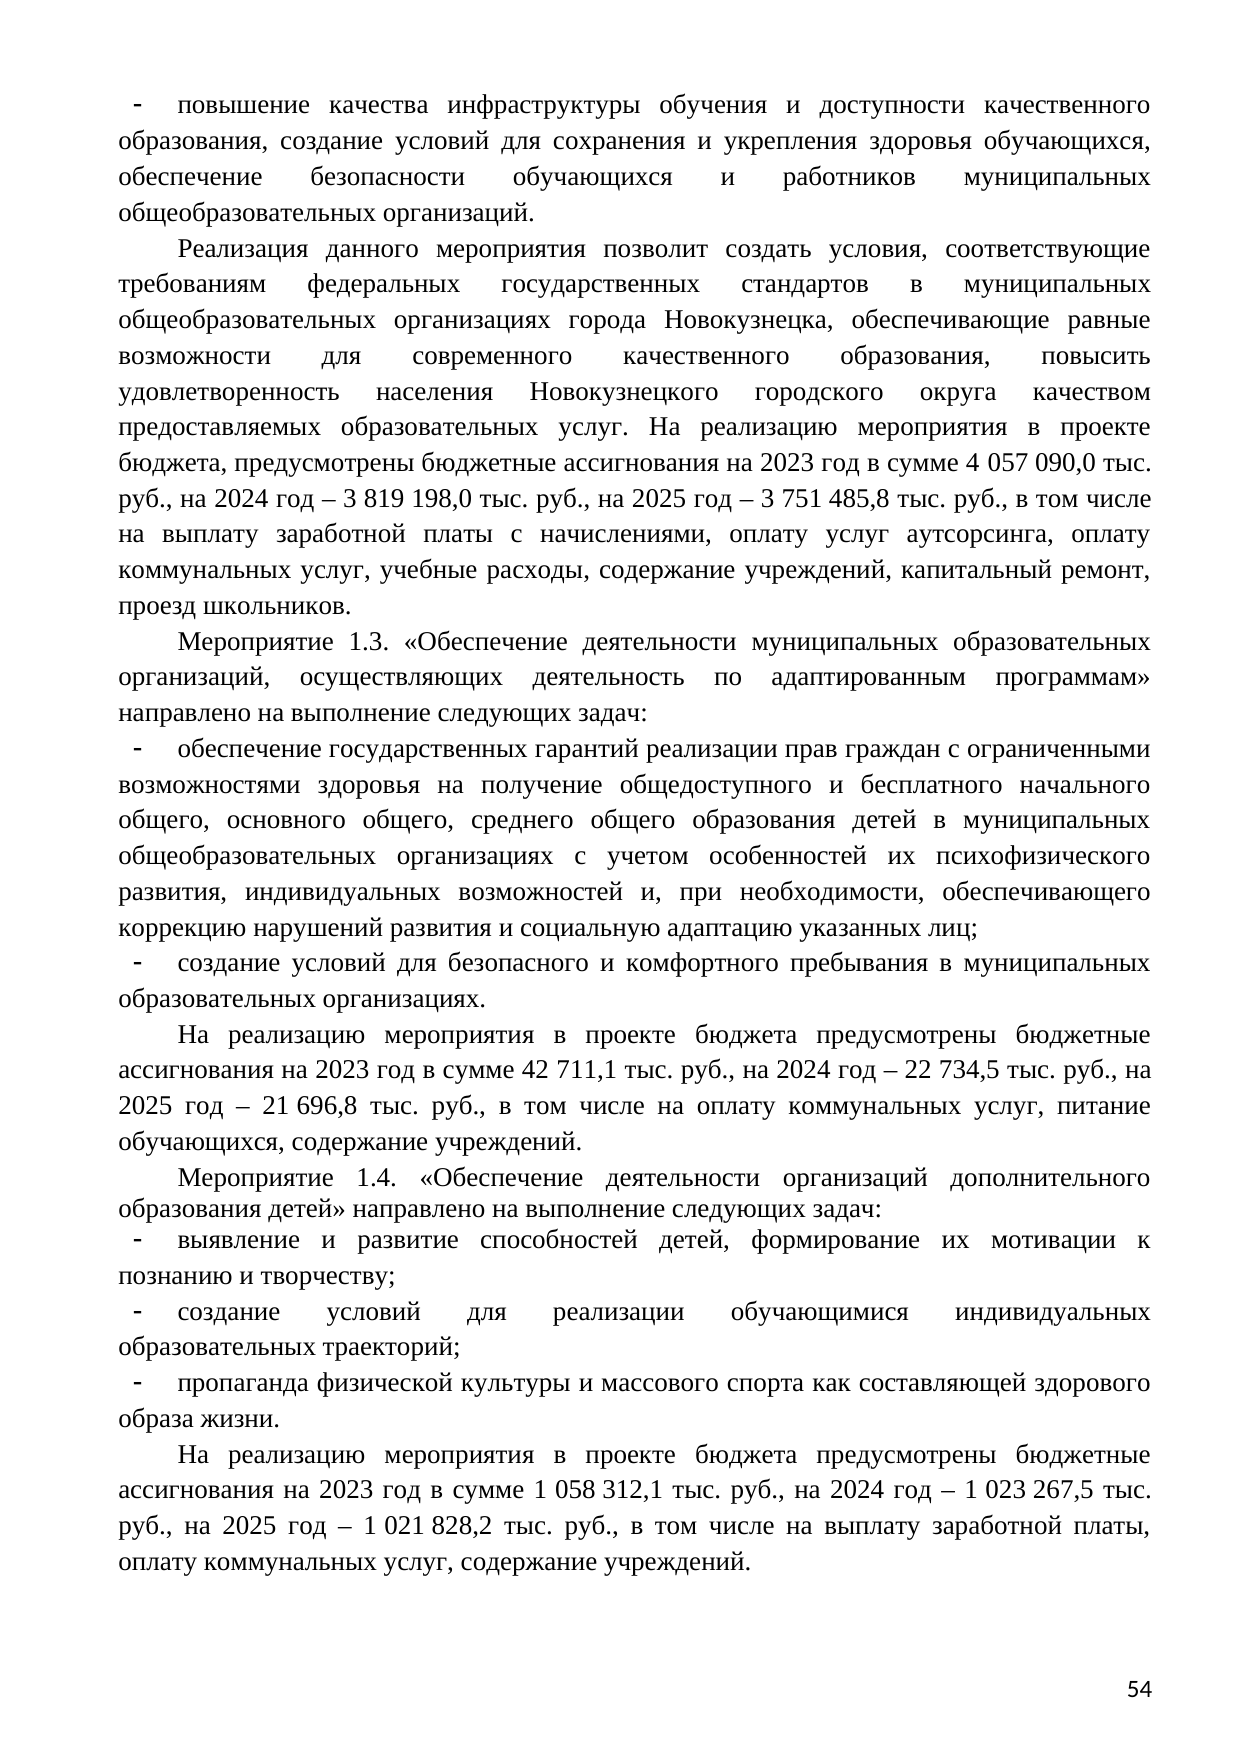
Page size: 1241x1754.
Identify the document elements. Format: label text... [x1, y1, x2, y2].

list обеспечение государственных гарантий реализации прав граждан с ограниченными возможностями здоровья на получение общедоступного и бесплатного начального общего, основного общего, среднего общего образования детей в муниципальных общеобразовательных организациях с учетом особенностей их психофизического развития, индивидуальных возможностей и, при необходимости, обеспечивающего коррекцию нарушений развития и социальную адаптацию указанных лиц; [118, 732, 1152, 942]
text Мероприятие 1.3. «Обеспечение деятельности муниципальных образовательных организаций, осуществляющих деятельность по адаптированным программам» направлено на выполнение следующих задач: [118, 625, 1152, 727]
text Мероприятие 1.4. «Обеспечение деятельности организаций дополнительного образования детей» направлено на выполнение следующих задач: [118, 1161, 1152, 1223]
text Реализация данного мероприятия позволит создать условия, соответствующие требованиям федеральных государственных стандартов в муниципальных общеобразовательных организациях города Новокузнецка, обеспечивающие равные возможности для современного качественного образования, повысить удовлетворенность населения Новокузнецкого городского округа качеством предоставляемых образовательных услуг. На реализацию мероприятия в проекте бюджета, предусмотрены бюджетные ассигнования на 2023 год в сумме 4 057 090,0 тыс. руб., на 2024 год – 3 819 198,0 тыс. руб., на 2025 год – 3 751 485,8 тыс. руб., в том числе на выплату заработной платы с начислениями, оплату услуг аутсорсинга, оплату коммунальных услуг, учебные расходы, содержание учреждений, капитальный ремонт, проезд школьников. [118, 232, 1152, 620]
list создание условий для реализации обучающимися индивидуальных образовательных траекторий; [118, 1295, 1152, 1362]
list создание условий для безопасного и комфортного пребывания в муниципальных образовательных организациях. [118, 946, 1152, 1013]
list выявление и развитие способностей детей, формирование их мотивации к познанию и творчеству; [118, 1223, 1152, 1290]
text На реализацию мероприятия в проекте бюджета предусмотрены бюджетные ассигнования на 2023 год в сумме 1 058 312,1 тыс. руб., на 2024 год – 1 023 267,5 тыс. руб., на 2025 год – 1 021 828,2 тыс. руб., в том числе на выплату заработной платы, оплату коммунальных услуг, содержание учреждений. [118, 1438, 1152, 1576]
text На реализацию мероприятия в проекте бюджета предусмотрены бюджетные ассигнования на 2023 год в сумме 42 711,1 тыс. руб., на 2024 год – 22 734,5 тыс. руб., на 2025 год – 21 696,8 тыс. руб., в том числе на оплату коммунальных услуг, питание обучающихся, содержание учреждений. [118, 1018, 1152, 1156]
list повышение качества инфраструктуры обучения и доступности качественного образования, создание условий для сохранения и укрепления здоровья обучающихся, обеспечение безопасности обучающихся и работников муниципальных общеобразовательных организаций. [118, 89, 1152, 227]
list пропаганда физической культуры и массового спорта как составляющей здорового образа жизни. [118, 1366, 1152, 1433]
